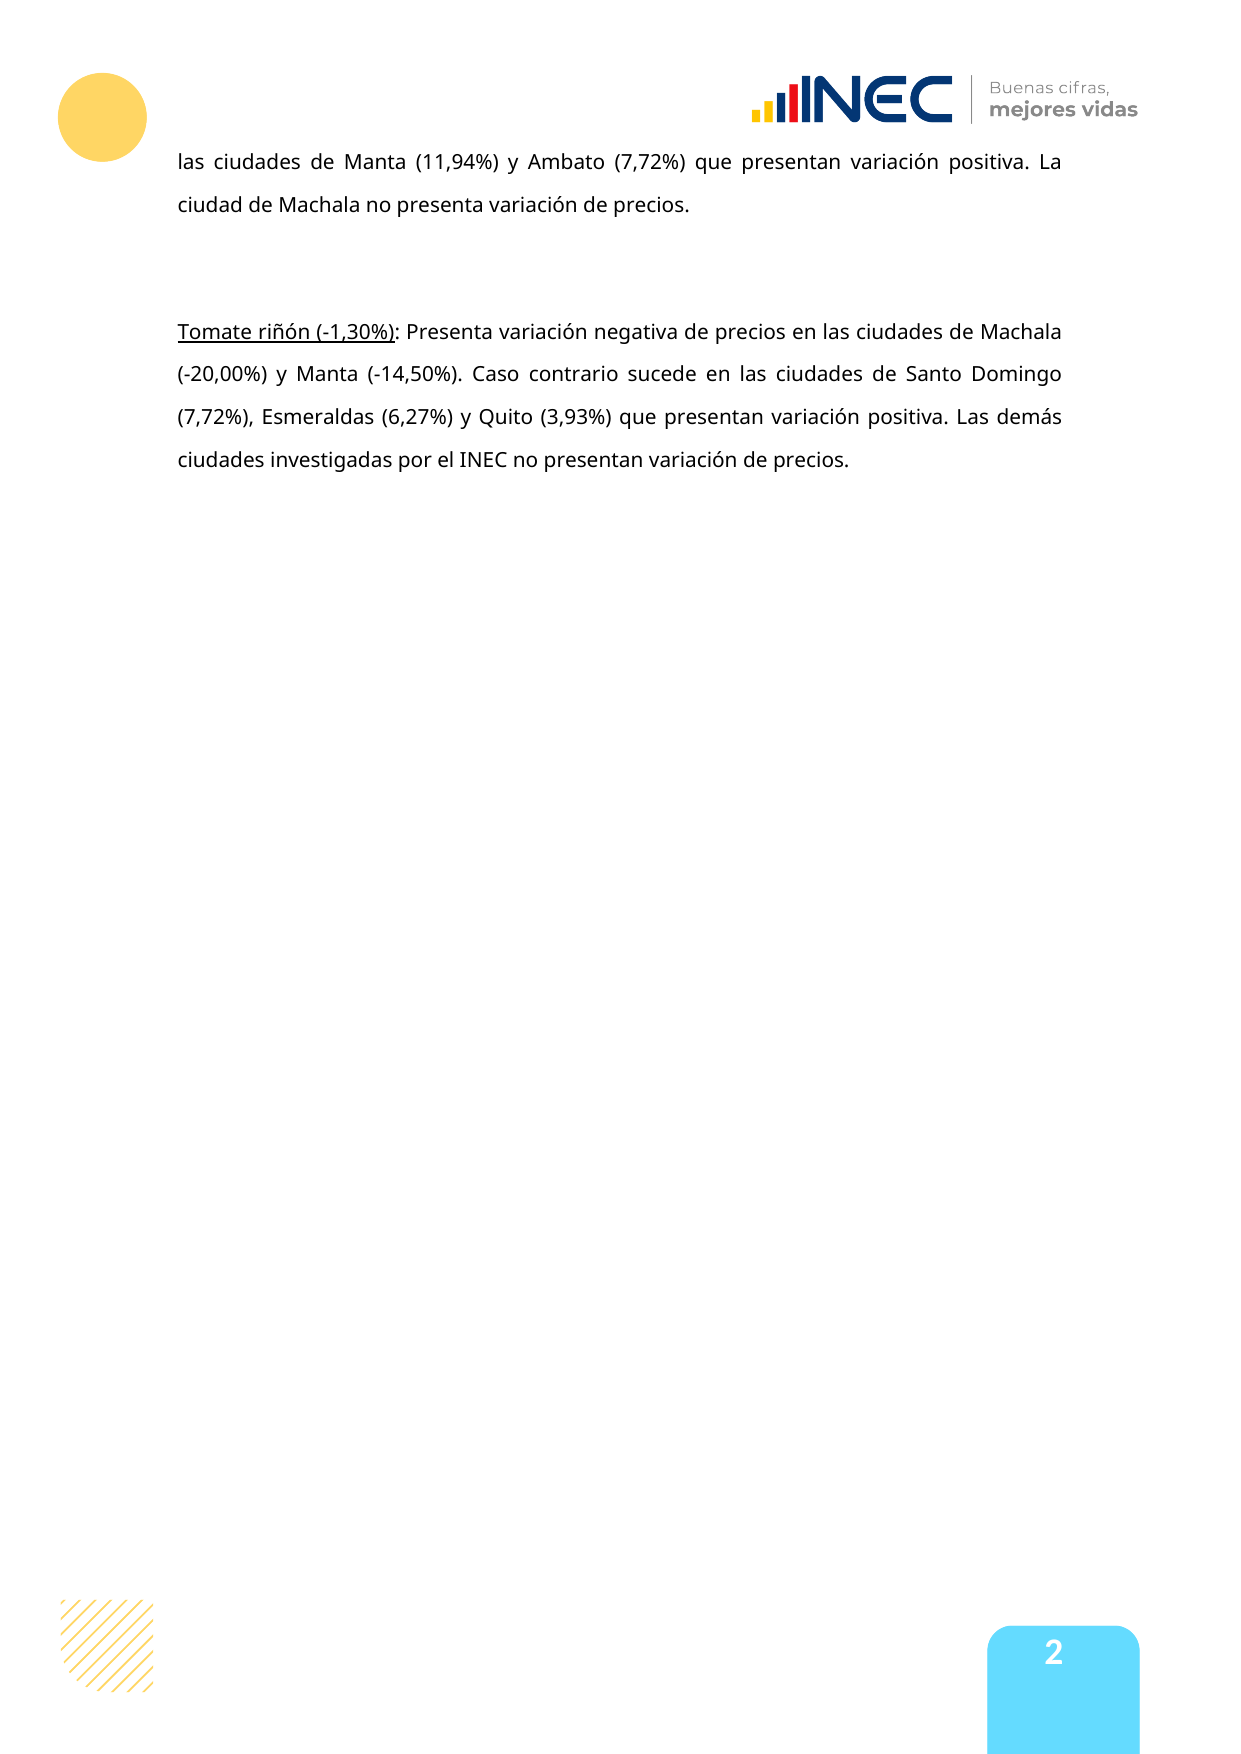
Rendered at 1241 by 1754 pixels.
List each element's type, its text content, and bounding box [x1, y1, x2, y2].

picture [3, 5, 1241, 1754]
text Tomate riñón (-1,30%): Presenta variación negativa de precios en las ciudades de Machala (-20,00%) y Manta (-14,50%). Caso contrario sucede en las ciudades de Santo Domingo (7,72%), Esmeraldas (6,27%) y Quito (3,93%) que presentan variación positiva. Las demás ciudades investigadas por el INEC no presentan variación de precios. [177, 317, 1063, 473]
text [177, 147, 1063, 218]
